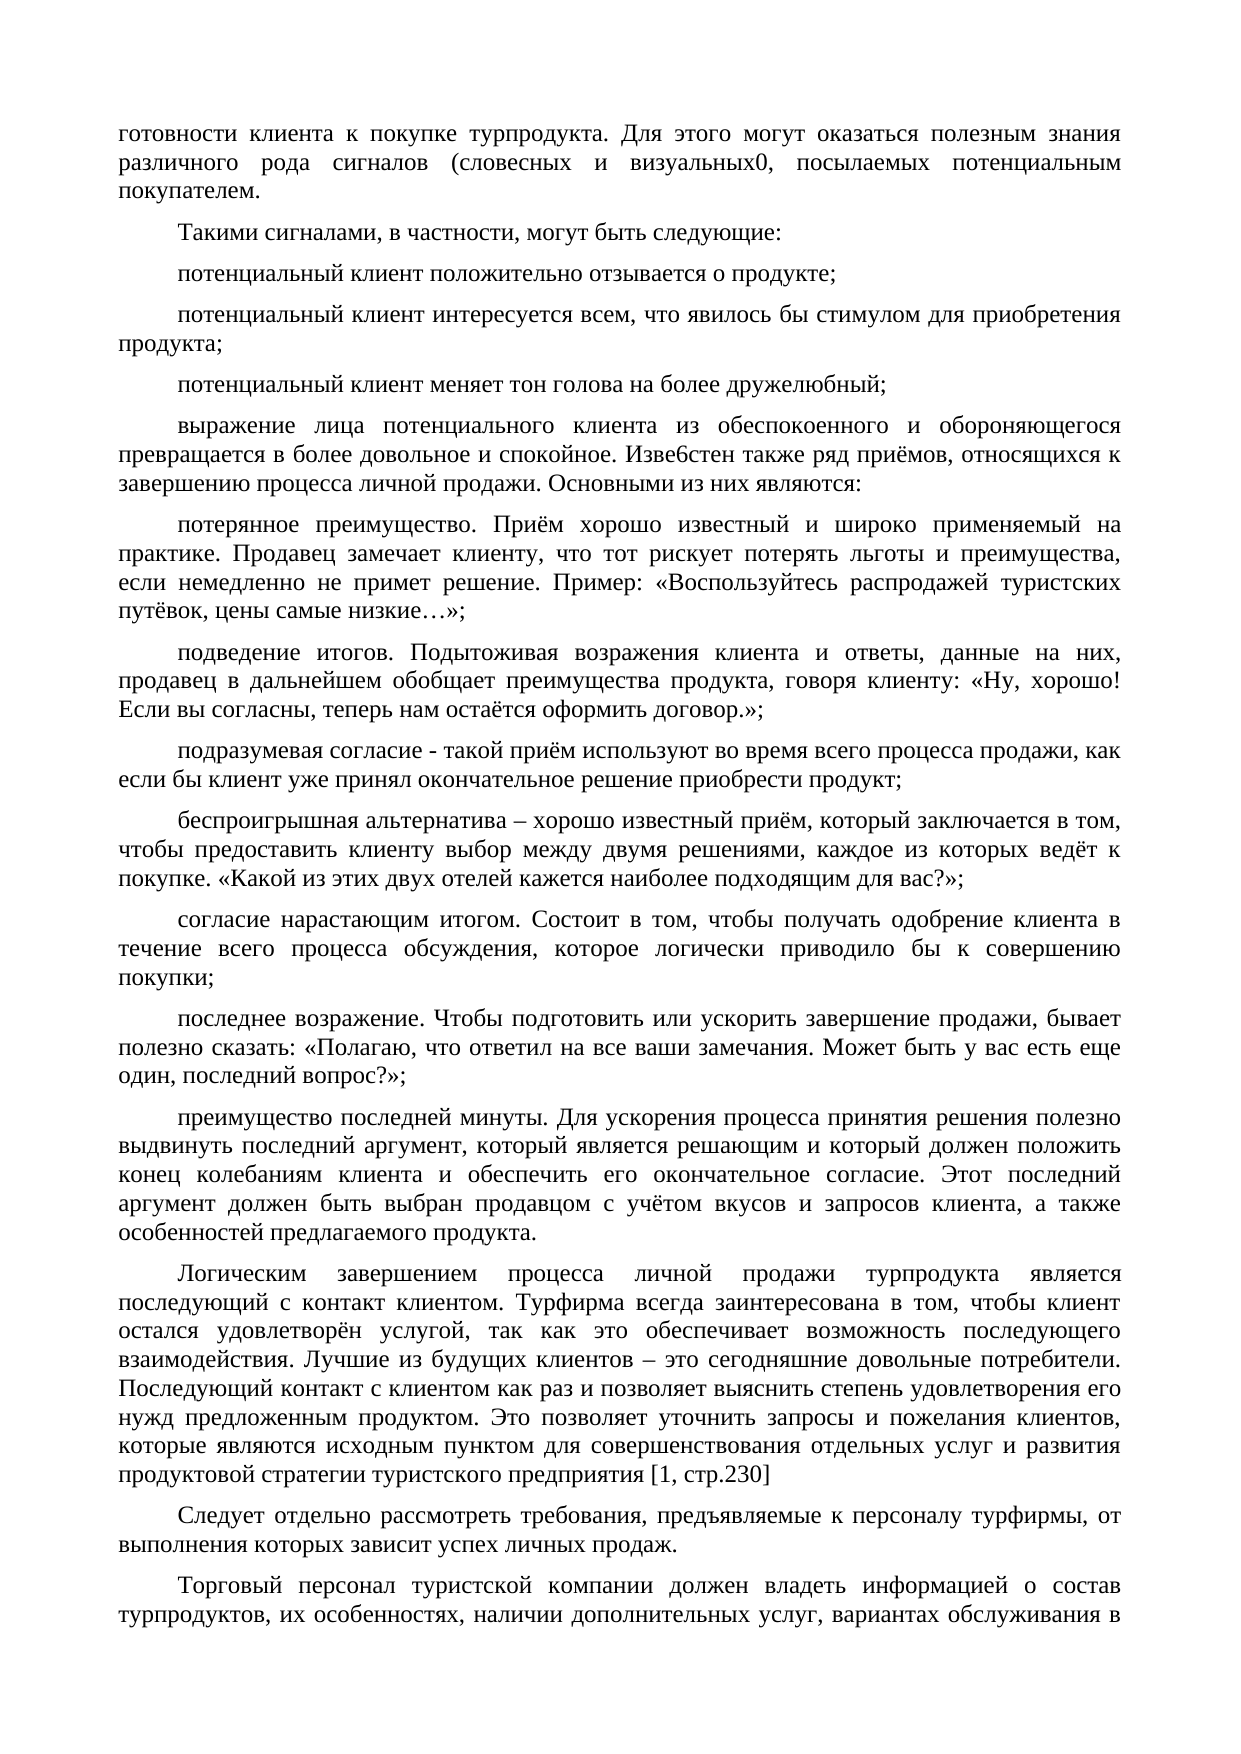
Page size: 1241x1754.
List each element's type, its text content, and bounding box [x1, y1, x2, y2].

text беспроигрышная альтернатива – хорошо известный приём, который заключается в том, чтобы предоставить клиенту выбор между двумя решениями, каждое из которых ведёт к покупке. «Какой из этих двух отелей кажется наиболее подходящим для вас?»; [118, 806, 1122, 892]
text согласие нарастающим итогом. Состоит в том, чтобы получать одобрение клиента в течение всего процесса обсуждения, которое логически приводило бы к совершению покупки; [118, 904, 1122, 991]
text Такими сигналами, в частности, могут быть следующие: [118, 217, 1122, 246]
text подразумевая согласие - такой приём используют во время всего процесса продажи, как если бы клиент уже принял окончательное решение приобрести продукт; [118, 736, 1122, 793]
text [118, 1571, 1122, 1628]
text потенциальный клиент интересуется всем, что явилось бы стимулом для приобретения продукта; [118, 299, 1122, 357]
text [118, 118, 1122, 204]
text потерянное преимущество. Приём хорошо известный и широко применяемый на практике. Продавец замечает клиенту, что тот рискует потерять льготы и преимущества, если немедленно не примет решение. Пример: «Воспользуйтесь распродажей туристских путёвок, цены самые низкие…»; [118, 509, 1122, 624]
text подведение итогов. Подытоживая возражения клиента и ответы, данные на них, продавец в дальнейшем обобщает преимущества продукта, говоря клиенту: «Ну, хорошо! Если вы согласны, теперь нам остаётся оформить договор.»; [118, 637, 1122, 723]
text потенциальный клиент меняет тон голова на более дружелюбный; [118, 369, 1122, 398]
text Логическим завершением процесса личной продажи турпродукта является последующий с контакт клиентом. Турфирма всегда заинтересована в том, чтобы клиент остался удовлетворён услугой, так как это обеспечивает возможность последующего взаимодействия. Лучшие из будущих клиентов – это сегодняшние довольные потребители. Последующий контакт с клиентом как раз и позволяет выяснить степень удовлетворения его нужд предложенным продуктом. Это позволяет уточнить запросы и пожелания клиентов, которые являются исходным пунктом для совершенствования отдельных услуг и развития продуктовой стратегии туристского предприятия [1, стр.230] [118, 1258, 1122, 1488]
text преимущество последней минуты. Для ускорения процесса принятия решения полезно выдвинуть последний аргумент, который является решающим и который должен положить конец колебаниям клиента и обеспечить его окончательное согласие. Этот последний аргумент должен быть выбран продавцом с учётом вкусов и запросов клиента, а также особенностей предлагаемого продукта. [118, 1102, 1122, 1246]
text выражение лица потенциального клиента из обеспокоенного и обороняющегося превращается в более довольное и спокойное. Изве6стен также ряд приёмов, относящихся к завершению процесса личной продажи. Основными из них являются: [118, 411, 1122, 497]
text потенциальный клиент положительно отзывается о продукте; [118, 258, 1122, 287]
text последнее возражение. Чтобы подготовить или ускорить завершение продажи, бывает полезно сказать: «Полагаю, что ответил на все ваши замечания. Может быть у вас есть еще один, последний вопрос?»; [118, 1003, 1122, 1089]
text Следует отдельно рассмотреть требования, предъявляемые к персоналу турфирмы, от выполнения которых зависит успех личных продаж. [118, 1501, 1122, 1558]
